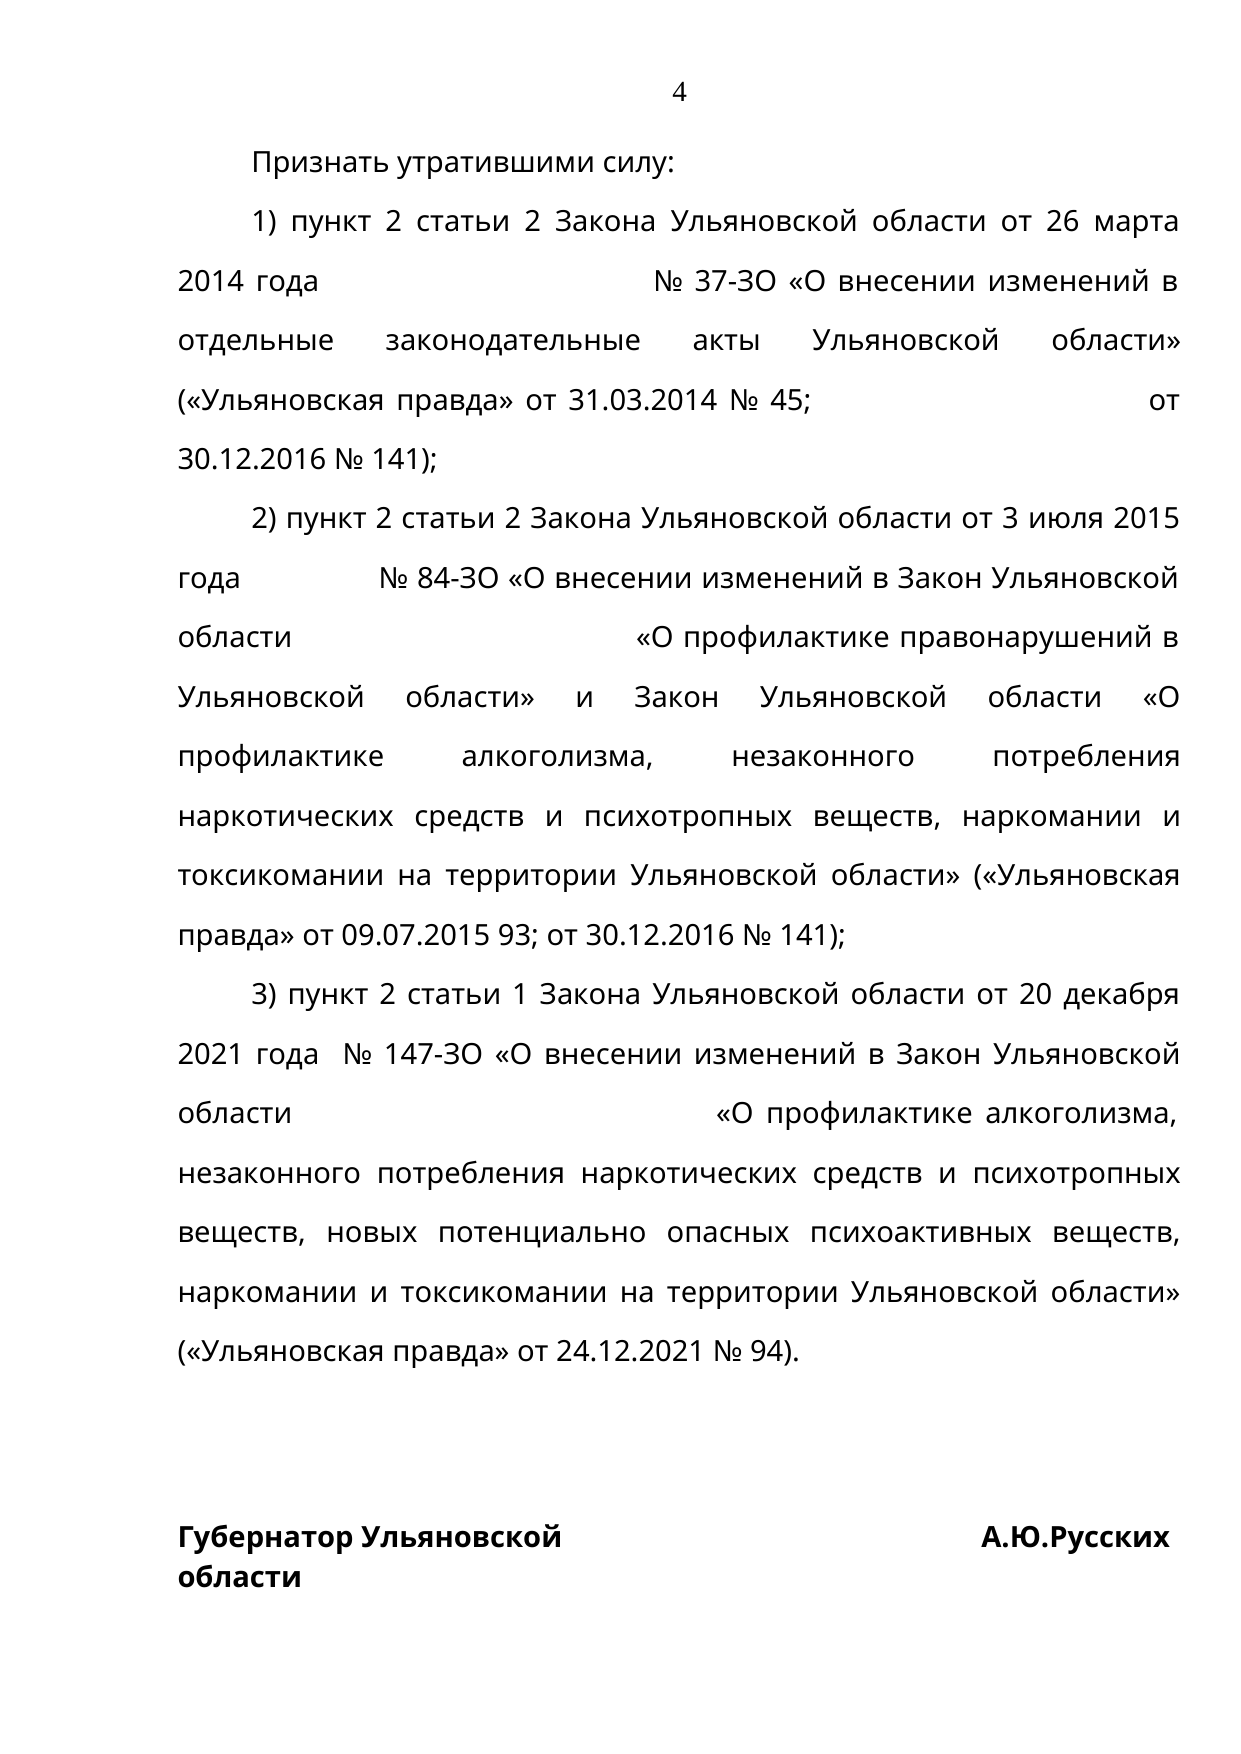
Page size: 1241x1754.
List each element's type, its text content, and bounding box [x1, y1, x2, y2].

table_header А.Ю.Русских [688, 1516, 1181, 1596]
text 3) пункт 2 статьи 1 Закона Ульяновской области от 20 декабря 2021 года № 147-ЗО «О внесении изменений в Закон Ульяновской области «О профилактике алкоголизма, незаконного потребления наркотических средств и психотропных веществ, новых потенциально опасных психоактивных веществ, наркомании и токсикомании на территории Ульяновской области» («Ульяновская правда» от 24.12.2021 № 94). [177, 973, 1181, 1370]
text Признать утратившими силу: [177, 141, 1181, 181]
text 1) пункт 2 статьи 2 Закона Ульяновской области от 26 марта 2014 года № 37-ЗО «О внесении изменений в отдельные законодательные акты Ульяновской области» («Ульяновская правда» от 31.03.2014 № 45; от 30.12.2016 № 141); [177, 200, 1181, 478]
text 2) пункт 2 статьи 2 Закона Ульяновской области от 3 июля 2015 года № 84-ЗО «О внесении изменений в Закон Ульяновской области «О профилактике правонарушений в Ульяновской области» и Закон Ульяновской области «О профилактике алкоголизма, незаконного потребления наркотических средств и психотропных веществ, наркомании и токсикомании на территории Ульяновской области» («Ульяновская правда» от 09.07.2015 93; от 30.12.2016 № 141); [177, 498, 1181, 954]
table_header Губернатор Ульяновской области [166, 1516, 688, 1596]
